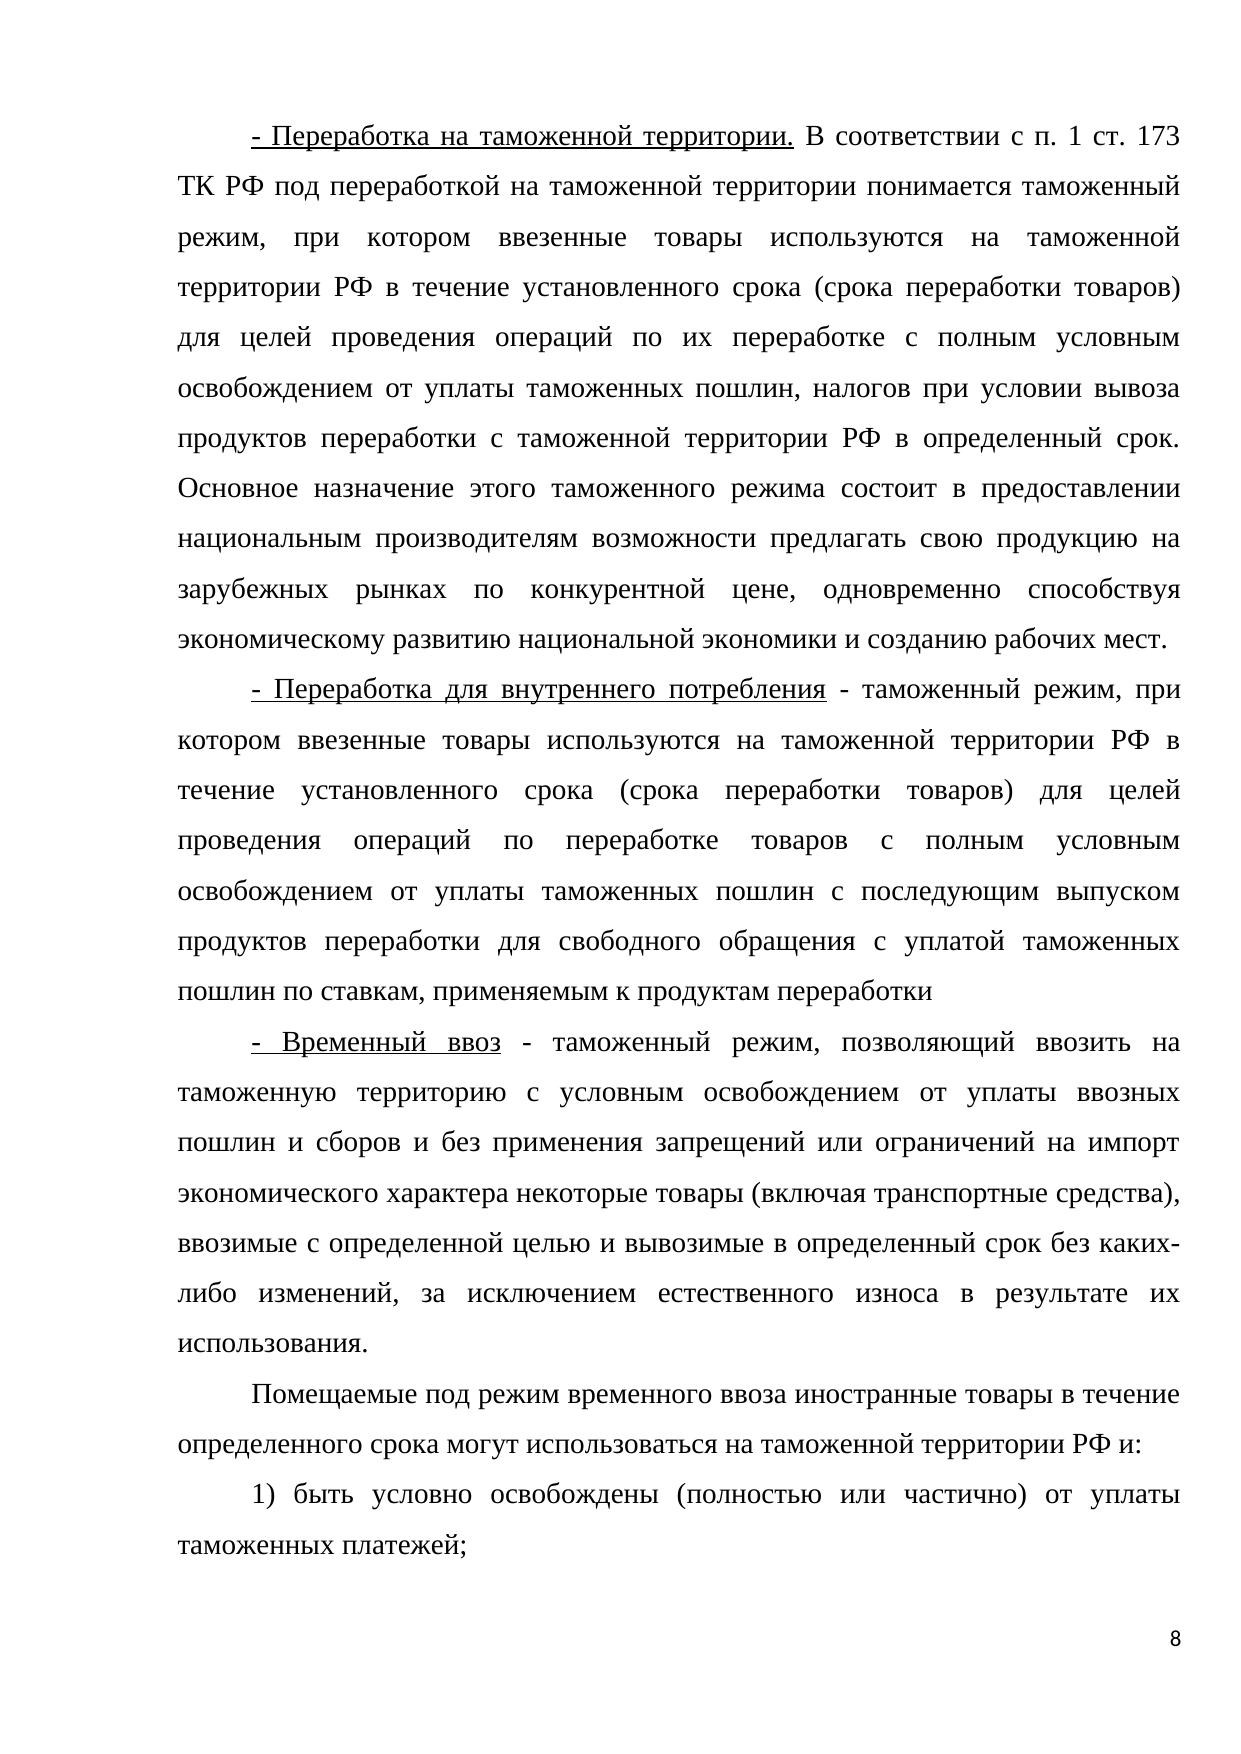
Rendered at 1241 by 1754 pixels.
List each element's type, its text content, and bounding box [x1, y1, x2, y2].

text - Переработка для внутреннего потребления - таможенный режим, при котором ввезенные товары используются на таможенной территории РФ в течение установленного срока (срока переработки товаров) для целей проведения операций по переработке товаров с полным условным освобождением от уплаты таможенных пошлин с последующим выпуском продуктов переработки для свободного обращения с уплатой таможенных пошлин по ставкам, применяемым к продуктам переработки [177, 672, 1181, 1007]
text 1) быть условно освобождены (полностью или частично) от уплаты таможенных платежей; [177, 1477, 1181, 1560]
text - Временный ввоз - таможенный режим, позволяющий ввозить на таможенную территорию с условным освобождением от уплаты ввозных пошлин и сборов и без применения запрещений или ограничений на импорт экономического характера некоторые товары (включая транспортные средства), ввозимые с определенной целью и вывозимые в определенный срок без каких-либо изменений, за исключением естественного износа в результате их использования. [177, 1024, 1181, 1359]
text Помещаемые под режим временного ввоза иностранные товары в течение определенного срока могут использоваться на таможенной территории РФ и: [177, 1376, 1181, 1460]
text - Переработка на таможенной территории. В соответствии с п. 1 ст. 173 ТК РФ под переработкой на таможенной территории понимается таможенный режим, при котором ввезенные товары используются на таможенной территории РФ в течение установленного срока (срока переработки товаров) для целей проведения операций по их переработке с полным условным освобождением от уплаты таможенных пошлин, налогов при условии вывоза продуктов переработки с таможенной территории РФ в определенный срок. Основное назначение этого таможенного режима состоит в предоставлении национальным производителям возможности предлагать свою продукцию на зарубежных рынках по конкурентной цене, одновременно способствуя экономическому развитию национальной экономики и созданию рабочих мест. [177, 118, 1181, 655]
